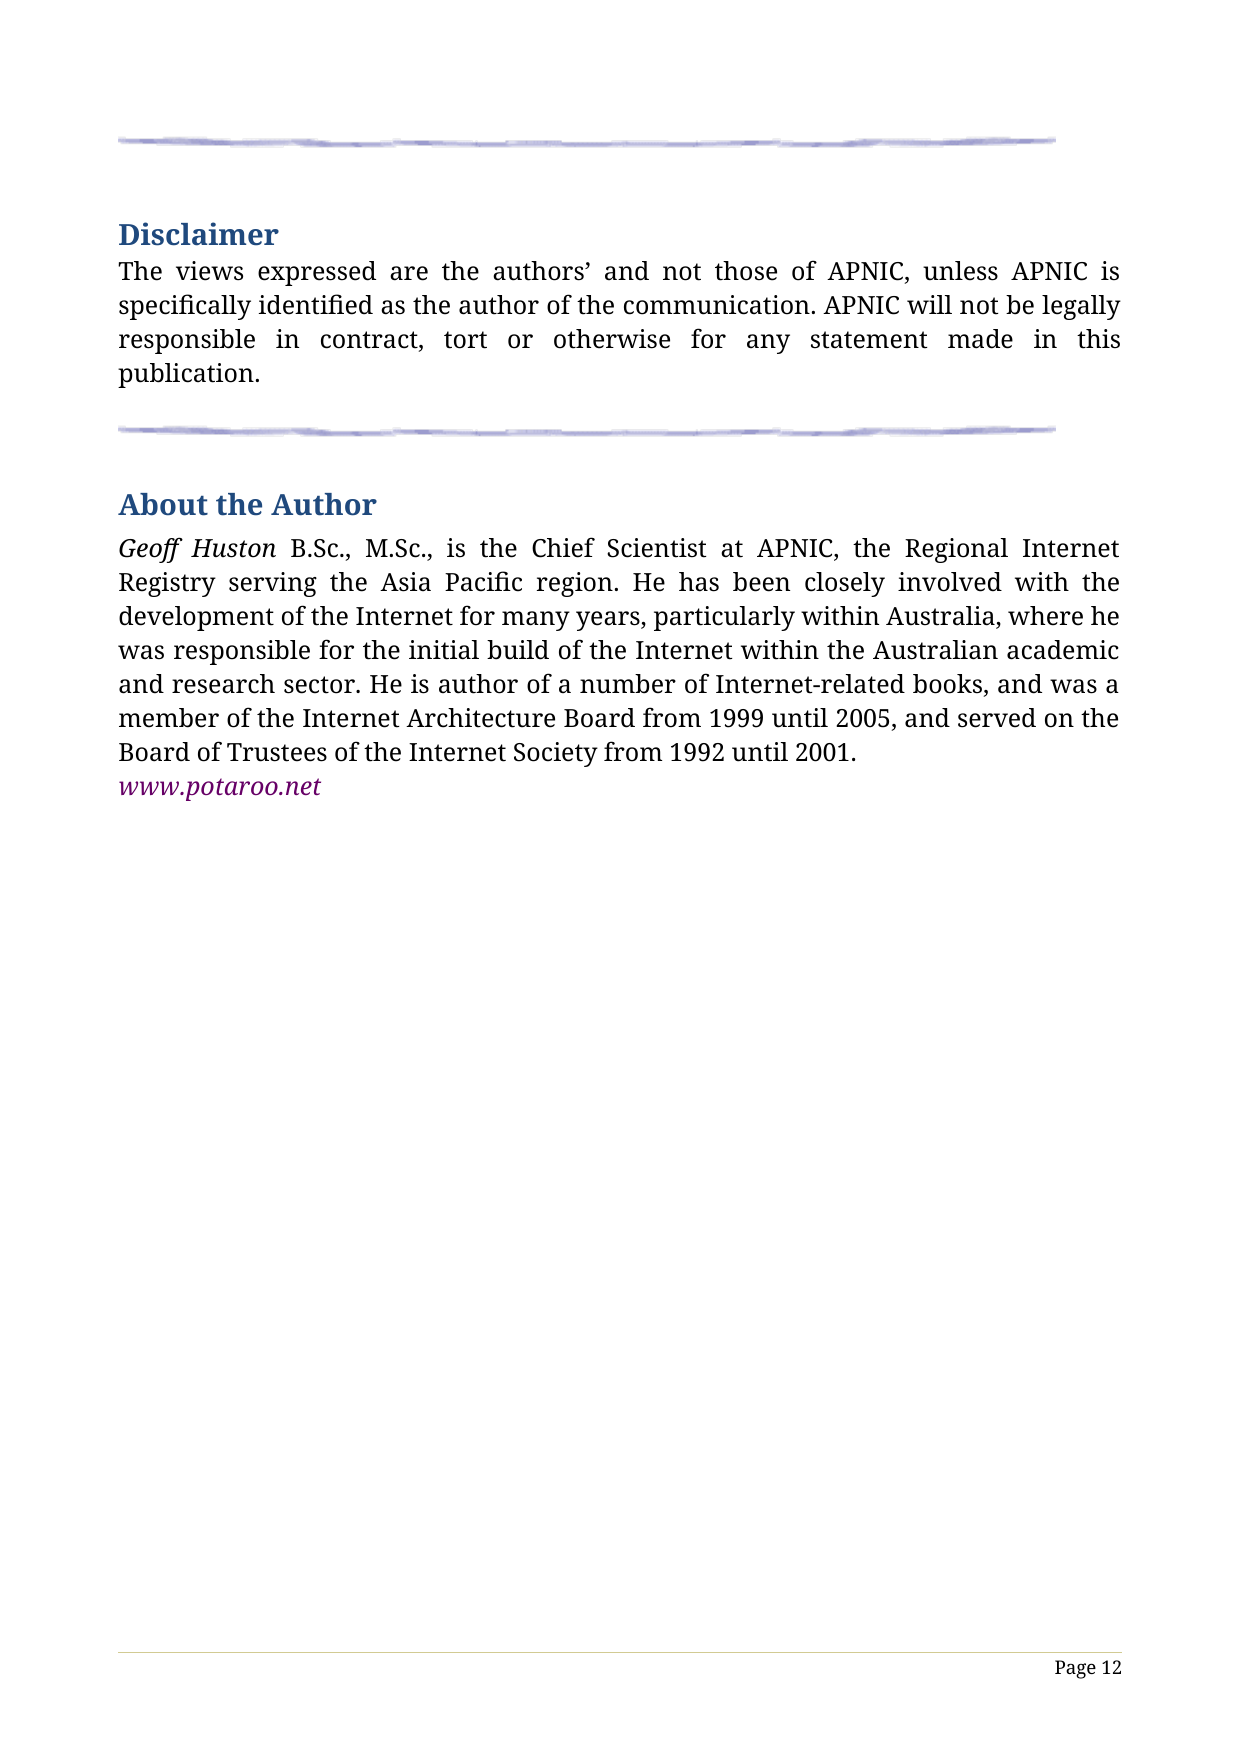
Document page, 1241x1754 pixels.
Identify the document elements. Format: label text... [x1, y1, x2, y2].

picture [118, 134, 1056, 151]
subtitle Disclaimer [118, 214, 1122, 253]
text The views expressed are the authors’ and not those of APNIC, unless APNIC is specifically identified as the author of the communication. APNIC will not be legally responsible in contract, tort or otherwise for any statement made in this publication. [118, 253, 1122, 390]
text Geoff Huston B.Sc., M.Sc., is the Chief Scientist at APNIC, the Regional Internet Registry serving the Asia Pacific region. He has been closely involved with the development of the Internet for many years, particularly within Australia, where he was responsible for the initial build of the Internet within the Australian academic and research sector. He is author of a number of Internet-related books, and was a member of the Internet Architecture Board from 1999 until 2005, and served on the Board of Trustees of the Internet Society from 1992 until 2001. [118, 530, 1121, 769]
subtitle About the Author [118, 484, 1122, 524]
text www.potaroo.net [118, 769, 1122, 803]
picture [118, 423, 1056, 440]
